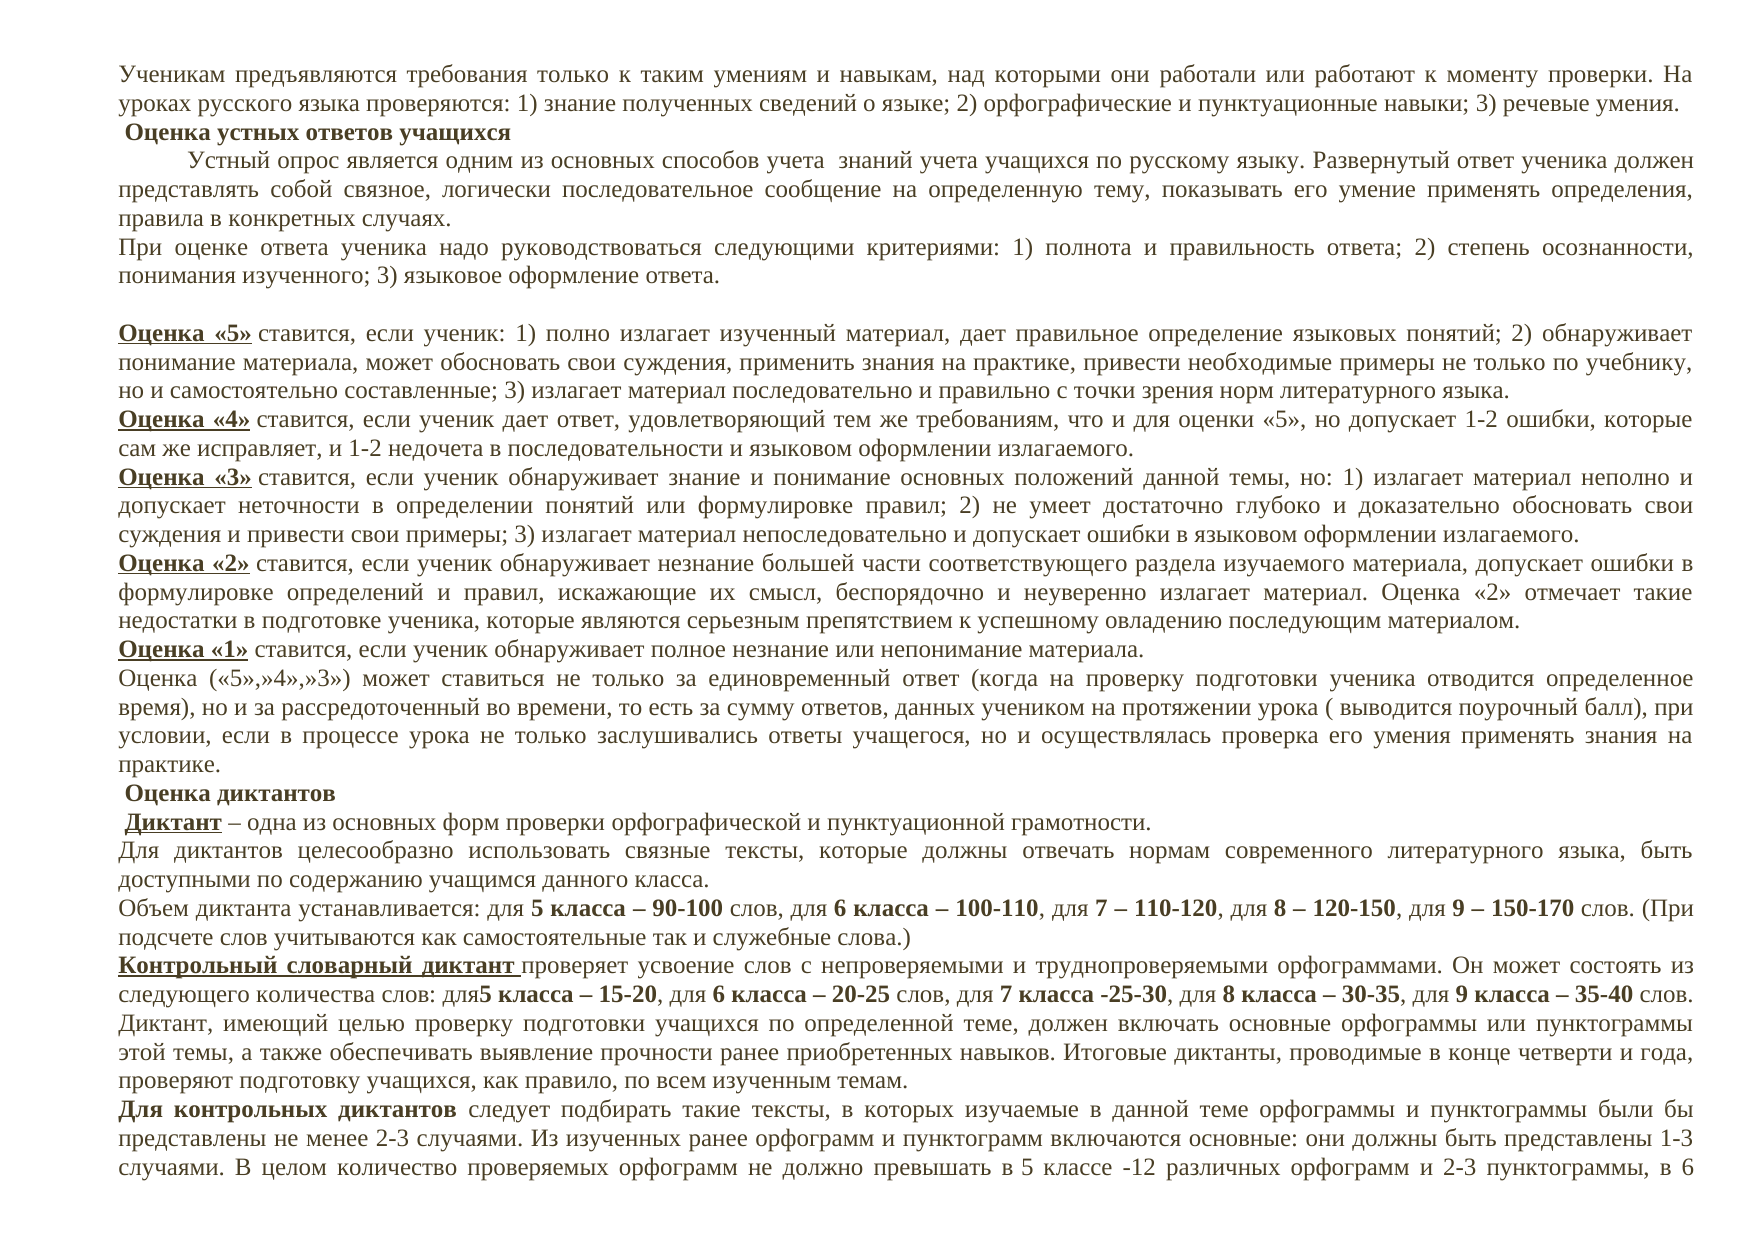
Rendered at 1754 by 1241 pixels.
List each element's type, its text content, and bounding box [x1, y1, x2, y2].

text Для диктантов целесообразно использовать связные тексты, которые должны отвечать нормам современного литературного языка, быть доступными по содержанию учащимся данного класса. [118, 835, 1695, 893]
text Оценка «1» ставится, если ученик обнаруживает полное незнание или непонимание материала. [118, 634, 1695, 663]
text Ученикам предъявляются требования только к таким умениям и навыкам, над которыми они работали или работают к моменту проверки. На уроках русского языка проверяются: 1) знание полученных сведений о языке; 2) орфографические и пунктуационные навыки; 3) речевые умения. [118, 59, 1695, 117]
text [118, 1094, 1695, 1180]
text Оценка «5» ставится, если ученик: 1) полно излагает изученный материал, дает правильное определение языковых понятий; 2) обнаруживает понимание материала, может обосновать свои суждения, применить знания на практике, привести необходимые примеры не только по учебнику, но и самостоятельно составленные; 3) излагает материал последовательно и правильно с точки зрения норм литературного языка. [118, 318, 1695, 404]
text При оценке ответа ученика надо руководствоваться следующими критериями: 1) полнота и правильность ответа; 2) степень осознанности, понимания изученного; 3) языковое оформление ответа. [118, 232, 1695, 289]
text Оценка «3» ставится, если ученик обнаруживает знание и понимание основных положений данной темы, но: 1) излагает материал неполно и допускает неточности в определении понятий или формулировке правил; 2) не умеет достаточно глубоко и доказательно обосновать свои суждения и привести свои примеры; 3) излагает материал непоследовательно и допускает ошибки в языковом оформлении излагаемого. [118, 462, 1695, 548]
text Оценка устных ответов учащихся [118, 117, 1695, 145]
text Оценка («5»,»4»,»3») может ставиться не только за единовременный ответ (когда на проверку подготовки ученика отводится определенное время), но и за рассредоточенный во времени, то есть за сумму ответов, данных учеником на протяжении урока ( выводится поурочный балл), при условии, если в процессе урока не только заслушивались ответы учащегося, но и осуществлялась проверка его умения применять знания на практике. [118, 663, 1695, 778]
text Оценка «4» ставится, если ученик дает ответ, удовлетворяющий тем же требованиям, что и для оценки «5», но допускает 1-2 ошибки, которые сам же исправляет, и 1-2 недочета в последовательности и языковом оформлении излагаемого. [118, 404, 1695, 462]
text Оценка «2» ставится, если ученик обнаруживает незнание большей части соответствующего раздела изучаемого материала, допускает ошибки в формулировке определений и правил, искажающие их смысл, беспорядочно и неуверенно излагает материал. Оценка «2» отмечает такие недостатки в подготовке ученика, которые являются серьезным препятствием к успешному овладению последующим материалом. [118, 548, 1695, 634]
text Диктант, имеющий целью проверку подготовки учащихся по определенной теме, должен включать основные орфограммы или пунктограммы этой темы, а также обеспечивать выявление прочности ранее приобретенных навыков. Итоговые диктанты, проводимые в конце четверти и года, проверяют подготовку учащихся, как правило, по всем изученным темам. [118, 1008, 1695, 1094]
text Устный опрос является одним из основных способов учета знаний учета учащихся по русскому языку. Развернутый ответ ученика должен представлять собой связное, логически последовательное сообщение на определенную тему, показывать его умение применять определения, правила в конкретных случаях. [118, 145, 1695, 232]
text Объем диктанта устанавливается: для 5 класса – 90-100 слов, для 6 класса – 100-110, для 7 – 110-120, для 8 – 120-150, для 9 – 150-170 слов. (При подсчете слов учитываются как самостоятельные так и служебные слова.) [118, 893, 1695, 950]
text Контрольный словарный диктант проверяет усвоение слов с непроверяемыми и труднопроверяемыми орфограммами. Он может состоять из следующего количества слов: для5 класса – 15-20, для 6 класса – 20-25 слов, для 7 класса -25-30, для 8 класса – 30-35, для 9 класса – 35-40 слов. [118, 950, 1695, 1008]
text Оценка диктантов [118, 778, 1695, 807]
text Диктант – одна из основных форм проверки орфографической и пунктуационной грамотности. [118, 807, 1695, 835]
